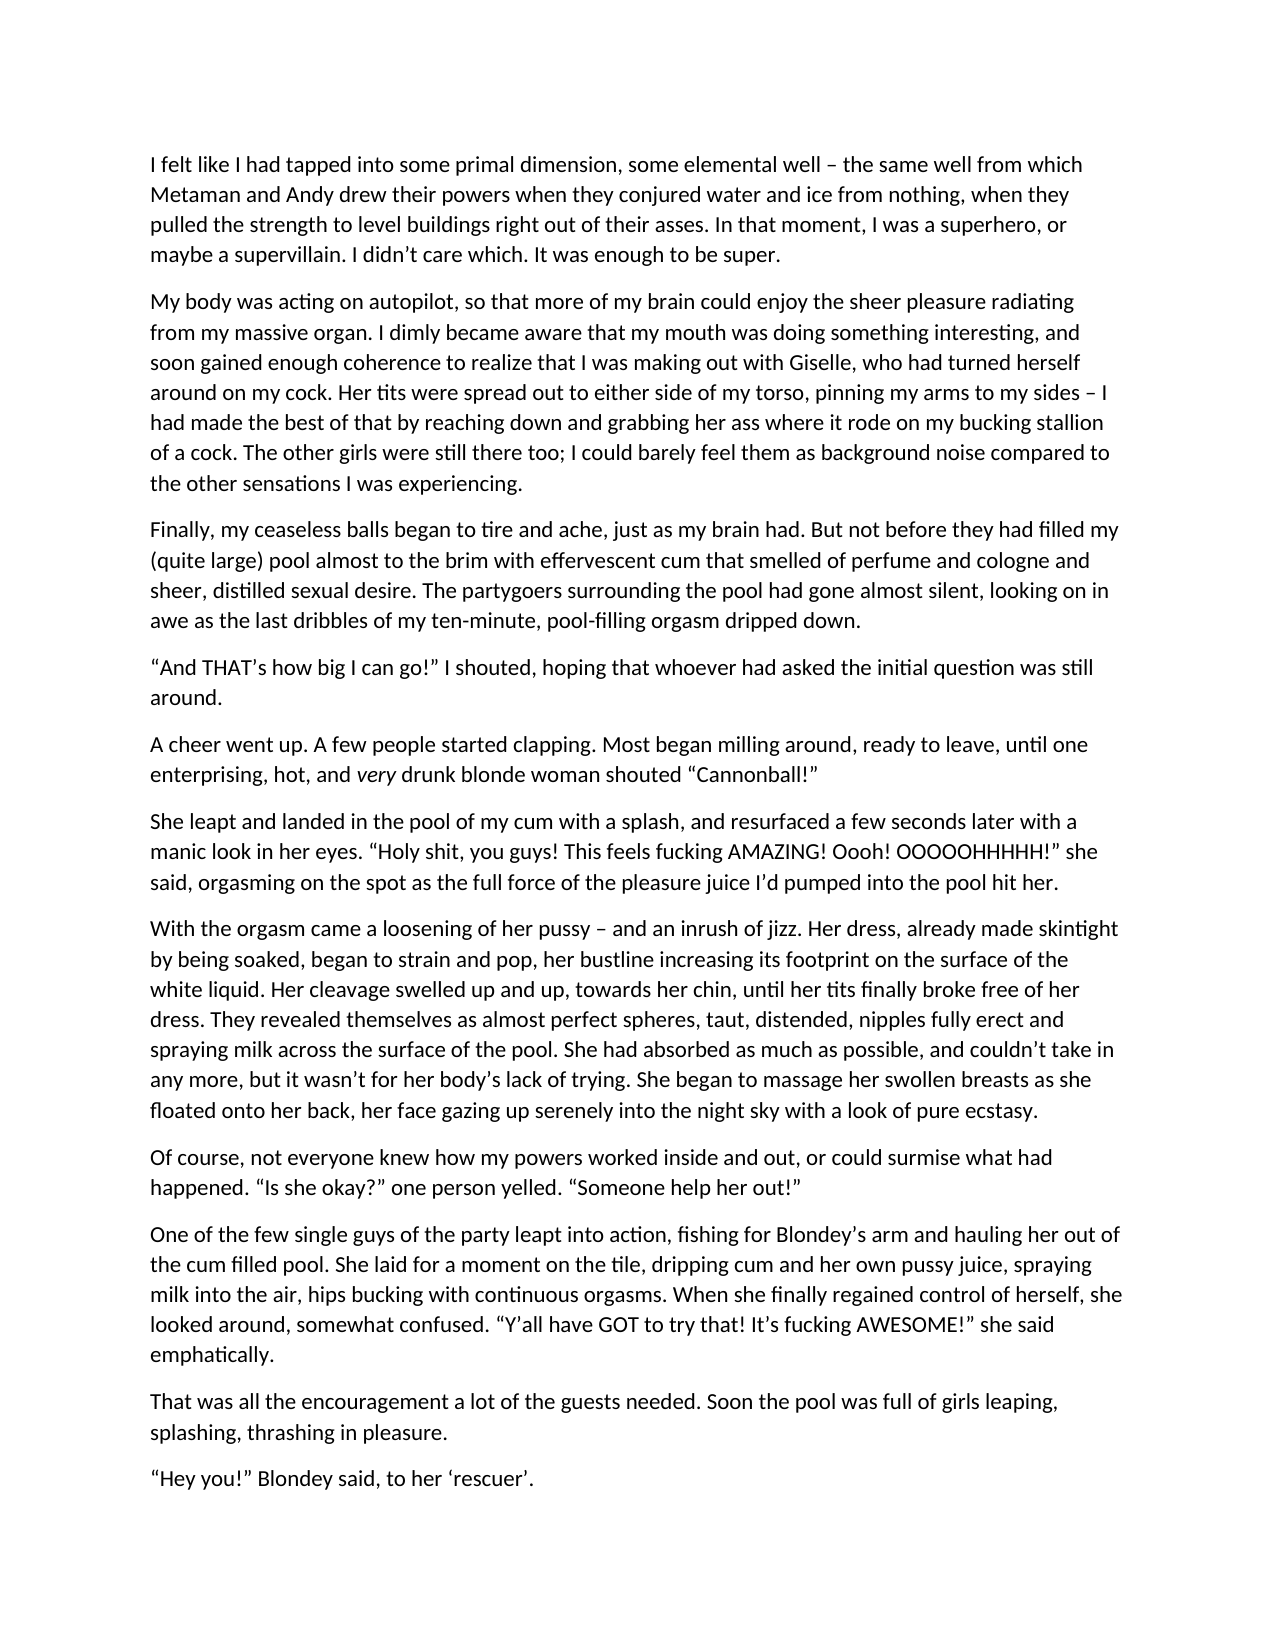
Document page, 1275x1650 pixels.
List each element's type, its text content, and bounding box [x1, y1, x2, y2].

text I felt like I had tapped into some primal dimension, some elemental well – the same well from which Metaman and Andy drew their powers when they conjured water and ice from nothing, when they pulled the strength to level buildings right out of their asses. In that moment, I was a superhero, or maybe a supervillain. I didn’t care which. It was enough to be super. [150, 150, 1125, 269]
text My body was acting on autopilot, so that more of my brain could enjoy the sheer pleasure radiating from my massive organ. I dimly became aware that my mouth was doing something interesting, and soon gained enough coherence to realize that I was making out with Giselle, who had turned herself around on my cock. Her tits were spread out to either side of my torso, pinning my arms to my sides – I had made the best of that by reaching down and grabbing her ass where it rode on my bucking stallion of a cock. The other girls were still there too; I could barely feel them as background noise compared to the other sensations I was experiencing. [150, 287, 1125, 497]
text A cheer went up. A few people started clapping. Most began milling around, ready to leave, until one enterprising, hot, and very drunk blonde woman shouted “Cannonball!” [150, 730, 1125, 788]
text That was all the encouragement a lot of the guests needed. Soon the pool was full of girls leaping, splashing, thrashing in pleasure. [150, 1387, 1125, 1446]
text Of course, not everyone knew how my powers worked inside and out, or could surmise what had happened. “Is she okay?” one person yelled. “Someone help her out!” [150, 1143, 1125, 1201]
text Finally, my ceaseless balls began to tire and ache, just as my brain had. But not before they had filled my (quite large) pool almost to the brim with effervescent cum that smelled of perfume and cologne and sheer, distilled sexual desire. The partygoers surrounding the pool had gone almost silent, looking on in awe as the last dribbles of my ten-minute, pool-filling orgasm dripped down. [150, 516, 1125, 634]
text One of the few single guys of the party leapt into action, fishing for Blondey’s arm and hauling her out of the cum filled pool. She laid for a moment on the tile, dripping cum and her own pussy juice, spraying milk into the air, hips bucking with continuous orgasms. When she finally regained control of herself, she looked around, somewhat confused. “Y’all have GOT to try that! It’s fucking AWESOME!” she said emphatically. [150, 1220, 1125, 1369]
text “Hey you!” Blondey said, to her ‘rescuer’. [150, 1464, 1125, 1493]
text She leapt and landed in the pool of my cum with a splash, and resurfaced a few seconds later with a manic look in her eyes. “Holy shit, you guys! This feels fucking AMAZING! Oooh! OOOOOHHHHH!” she said, orgasming on the spot as the full force of the pleasure juice I’d pumped into the pool hit her. [150, 807, 1125, 896]
text With the orgasm came a loosening of her pussy – and an inrush of jizz. Her dress, already made skintight by being soaked, began to strain and pop, her bustline increasing its footprint on the surface of the white liquid. Her cleavage swelled up and up, towards her chin, until her tits finally broke free of her dress. They revealed themselves as almost perfect spheres, taut, distended, nipples fully erect and spraying milk across the surface of the pool. She had absorbed as much as possible, and couldn’t take in any more, but it wasn’t for her body’s lack of trying. She began to massage her swollen breasts as she floated onto her back, her face gazing up serenely into the night sky with a look of pure ecstasy. [150, 914, 1125, 1124]
text “And THAT’s how big I can go!” I shouted, hoping that whoever had asked the initial question was still around. [150, 653, 1125, 711]
